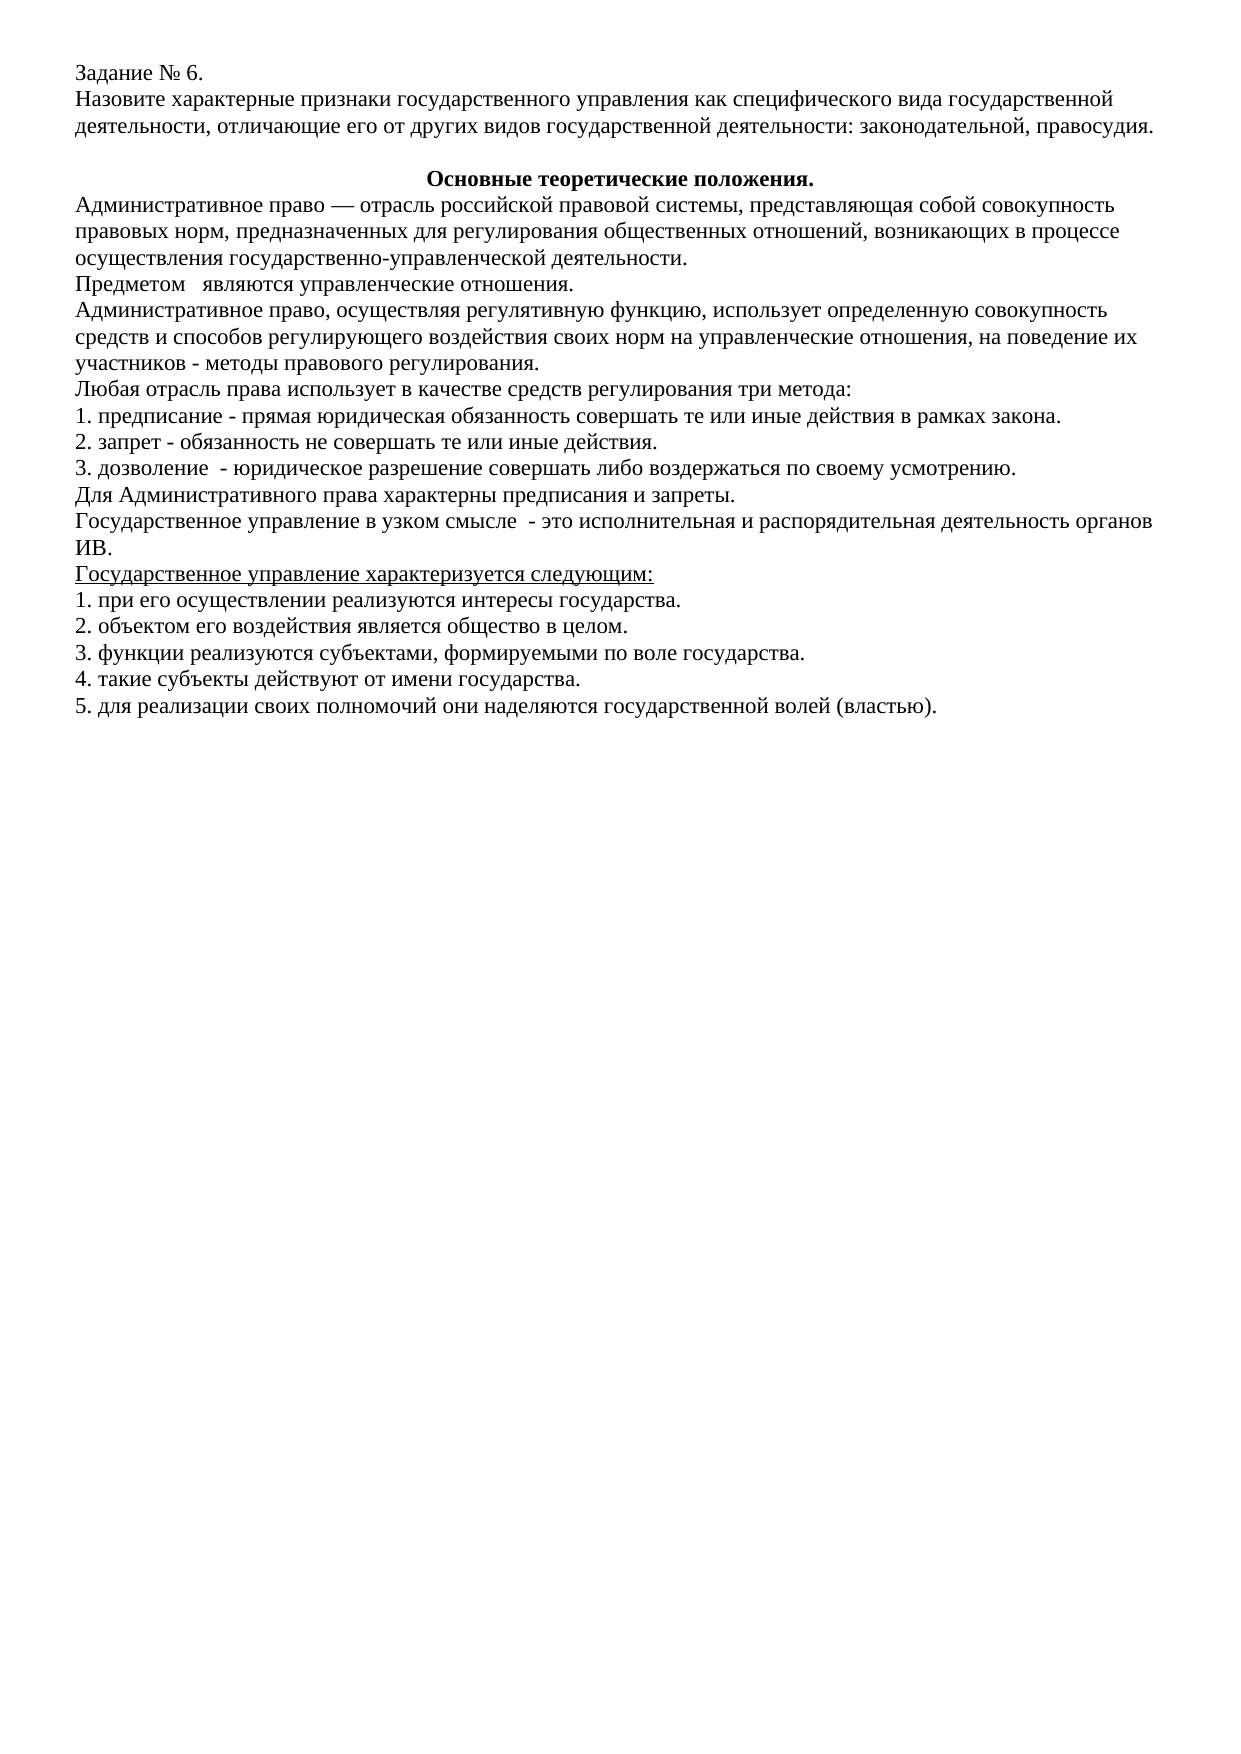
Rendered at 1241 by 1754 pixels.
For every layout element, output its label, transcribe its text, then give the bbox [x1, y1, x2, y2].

text Основные теоретические положения. [75, 164, 1165, 191]
text Для Административного права характерны предписания и запреты. [75, 481, 1165, 507]
text 5. для реализации своих полномочий они наделяются государственной волей (властью). [75, 692, 1165, 718]
text 3. дозволение - юридическое разрешение совершать либо воздержаться по своему усмотрению. [75, 454, 1165, 481]
text Предметом являются управленческие отношения. [75, 270, 1165, 296]
text Государственное управление характеризуется следующим: [75, 560, 1165, 586]
text 1. при его осуществлении реализуются интересы государства. [75, 586, 1165, 613]
text 4. такие субъекты действуют от имени государства. [75, 665, 1165, 692]
text Назовите характерные признаки государственного управления как специфического вида государственной деятельности, отличающие его от других видов государственной деятельности: законодательной, правосудия. [75, 86, 1165, 138]
text Государственное управление в узком смысле - это исполнительная и распорядительная деятельность органов ИВ. [75, 507, 1165, 560]
text 1. предписание - прямая юридическая обязанность совершать те или иные действия в рамках закона. [75, 402, 1165, 428]
text Задание № 6. [75, 59, 1165, 86]
text Любая отрасль права использует в качестве средств регулирования три метода: [75, 375, 1165, 402]
text 3. функции реализуются субъектами, формируемыми по воле государства. [75, 639, 1165, 665]
text Административное право, осуществляя регулятивную функцию, использует определенную совокупность средств и способов регулирующего воздействия своих норм на управленческие отношения, на поведение их участников - методы правового регулирования. [75, 296, 1165, 375]
text Административное право — отрасль российской правовой системы, представляющая собой совокупность правовых норм, предназначенных для регулирования общественных отношений, возникающих в процессе осуществления государственно-управленческой деятельности. [689, 191, 1165, 270]
text 2. запрет - обязанность не совершать те или иные действия. [75, 428, 1165, 454]
text 2. объектом его воздействия является общество в целом. [75, 613, 1165, 639]
